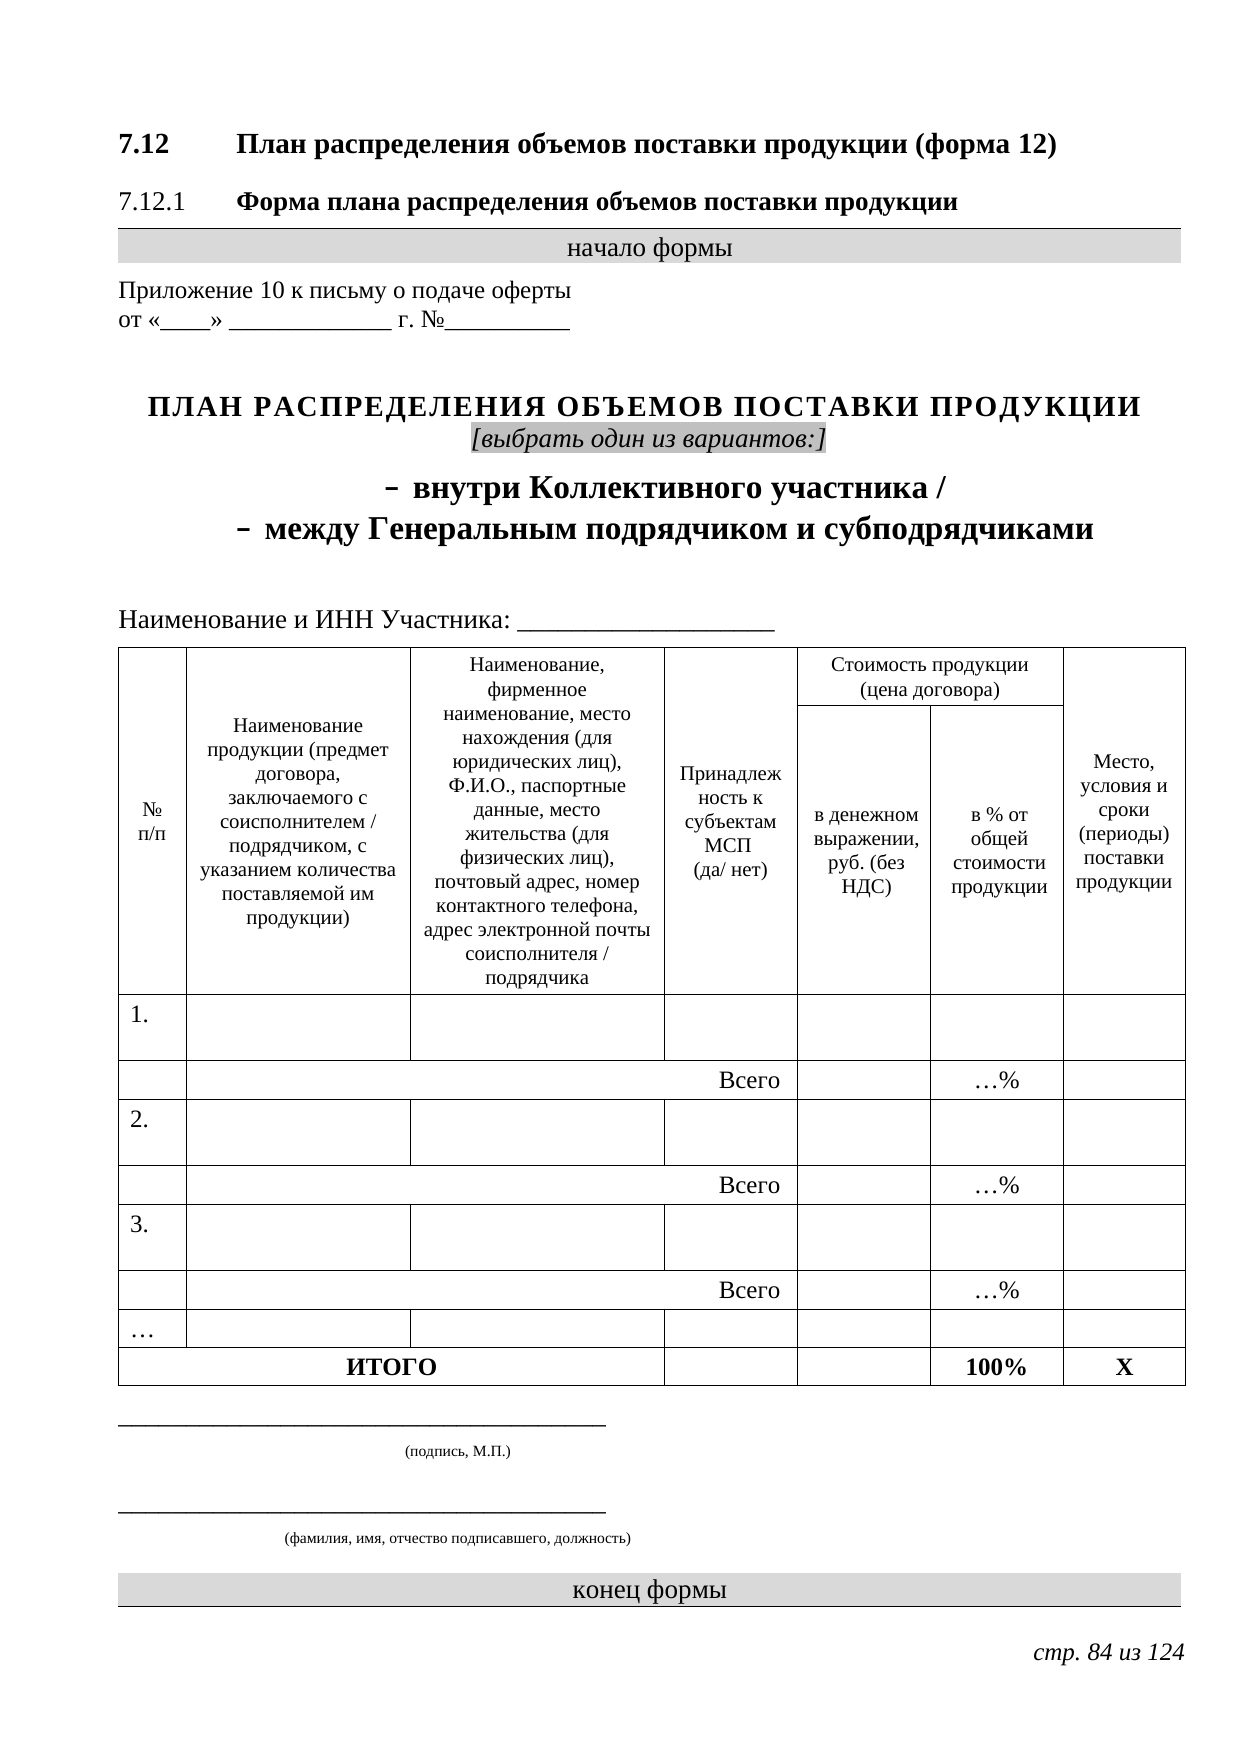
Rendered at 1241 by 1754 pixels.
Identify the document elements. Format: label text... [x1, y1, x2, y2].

text конец формы [118, 1573, 1181, 1606]
table_cell [798, 1205, 930, 1270]
text ____________________________________ [118, 1398, 1181, 1429]
table_cell [931, 1205, 1063, 1270]
text (фамилия, имя, отчество подписавшего, должность) [118, 1529, 797, 1560]
table_cell [931, 995, 1063, 1060]
table_header Принадлежность к субъектам МСП (да/ нет) [665, 648, 797, 993]
table_cell …% [931, 1271, 1063, 1308]
table_cell [187, 1310, 410, 1347]
list внутри Коллективного участника / [148, 466, 1181, 507]
table_cell 100% [931, 1348, 1063, 1385]
table_cell [665, 995, 797, 1060]
table_cell Всего [187, 1166, 797, 1203]
table_cell [187, 995, 410, 1060]
table_cell [1064, 1100, 1185, 1165]
table_cell Всего [187, 1271, 797, 1308]
table_cell Всего [187, 1061, 797, 1098]
table_cell [798, 1310, 930, 1347]
table_header Стоимость продукции (цена договора) [798, 648, 1063, 705]
text (подпись, М.П.) [118, 1442, 797, 1473]
table_cell [411, 995, 664, 1060]
text Форма плана распределения объемов поставки продукции [118, 185, 1181, 216]
table_cell [798, 995, 930, 1060]
list между Генеральным подрядчиком и субподрядчиками [148, 507, 1181, 547]
table_cell в % от общей стоимости продукции [931, 706, 1063, 993]
table_cell [798, 1271, 930, 1308]
table_cell [119, 1205, 186, 1270]
text План распределения объемов поставки продукции [выбрать один из вариантов:] [118, 389, 1181, 453]
table_cell [411, 1100, 664, 1165]
table_cell в денежном выражении, руб. (без НДС) [798, 706, 930, 993]
text ____________________________________ [118, 1486, 1181, 1517]
table_cell [665, 1205, 797, 1270]
table_cell [665, 1310, 797, 1347]
table_cell [798, 1166, 930, 1203]
table_cell [798, 1348, 930, 1385]
table_cell [665, 1348, 797, 1385]
table_cell [119, 995, 186, 1060]
table_cell [1064, 1061, 1185, 1098]
table_cell …% [931, 1061, 1063, 1098]
table_header Место, условия и сроки (периоды) поставки продукции [1064, 648, 1185, 993]
table_cell [411, 1310, 664, 1347]
text начало формы [118, 229, 1181, 263]
table_cell [187, 1205, 410, 1270]
table_cell [665, 1100, 797, 1165]
table_cell [1064, 1271, 1185, 1308]
table_header Наименование, фирменное наименование, место нахождения (для юридических лиц), Ф.И.О., паспортные данные, место жительства (для физических лиц), почтовый адрес, номер контактного телефона, адрес электронной почты соисполнителя / подрядчика [411, 648, 664, 993]
table_cell [119, 1166, 186, 1203]
table_header № п/п [119, 648, 186, 993]
table_cell [187, 1100, 410, 1165]
text Приложение 10 к письму о подаче оферты от «____» _____________ г. №__________ [118, 275, 1181, 333]
table_cell [1064, 1166, 1185, 1203]
table_cell Х [1064, 1348, 1185, 1385]
subtitle План распределения объемов поставки продукции (форма 12) [118, 126, 1181, 160]
table_cell [798, 1100, 930, 1165]
table_cell [119, 1271, 186, 1308]
table_cell [1064, 1310, 1185, 1347]
table_cell [931, 1310, 1063, 1347]
text Наименование и ИНН Участника: ___________________ [118, 603, 1181, 635]
table_cell …% [931, 1166, 1063, 1203]
table_cell ИТОГО [119, 1348, 664, 1385]
table_cell [931, 1100, 1063, 1165]
table_cell [119, 1061, 186, 1098]
table_header Наименование продукции (предмет договора, заключаемого с соисполнителем / подрядчиком, с указанием количества поставляемой им продукции) [187, 648, 410, 993]
table_cell … [119, 1310, 186, 1347]
table_cell [1064, 995, 1185, 1060]
table_cell [1064, 1205, 1185, 1270]
table_cell [119, 1100, 186, 1165]
table_cell [411, 1205, 664, 1270]
table_cell [798, 1061, 930, 1098]
